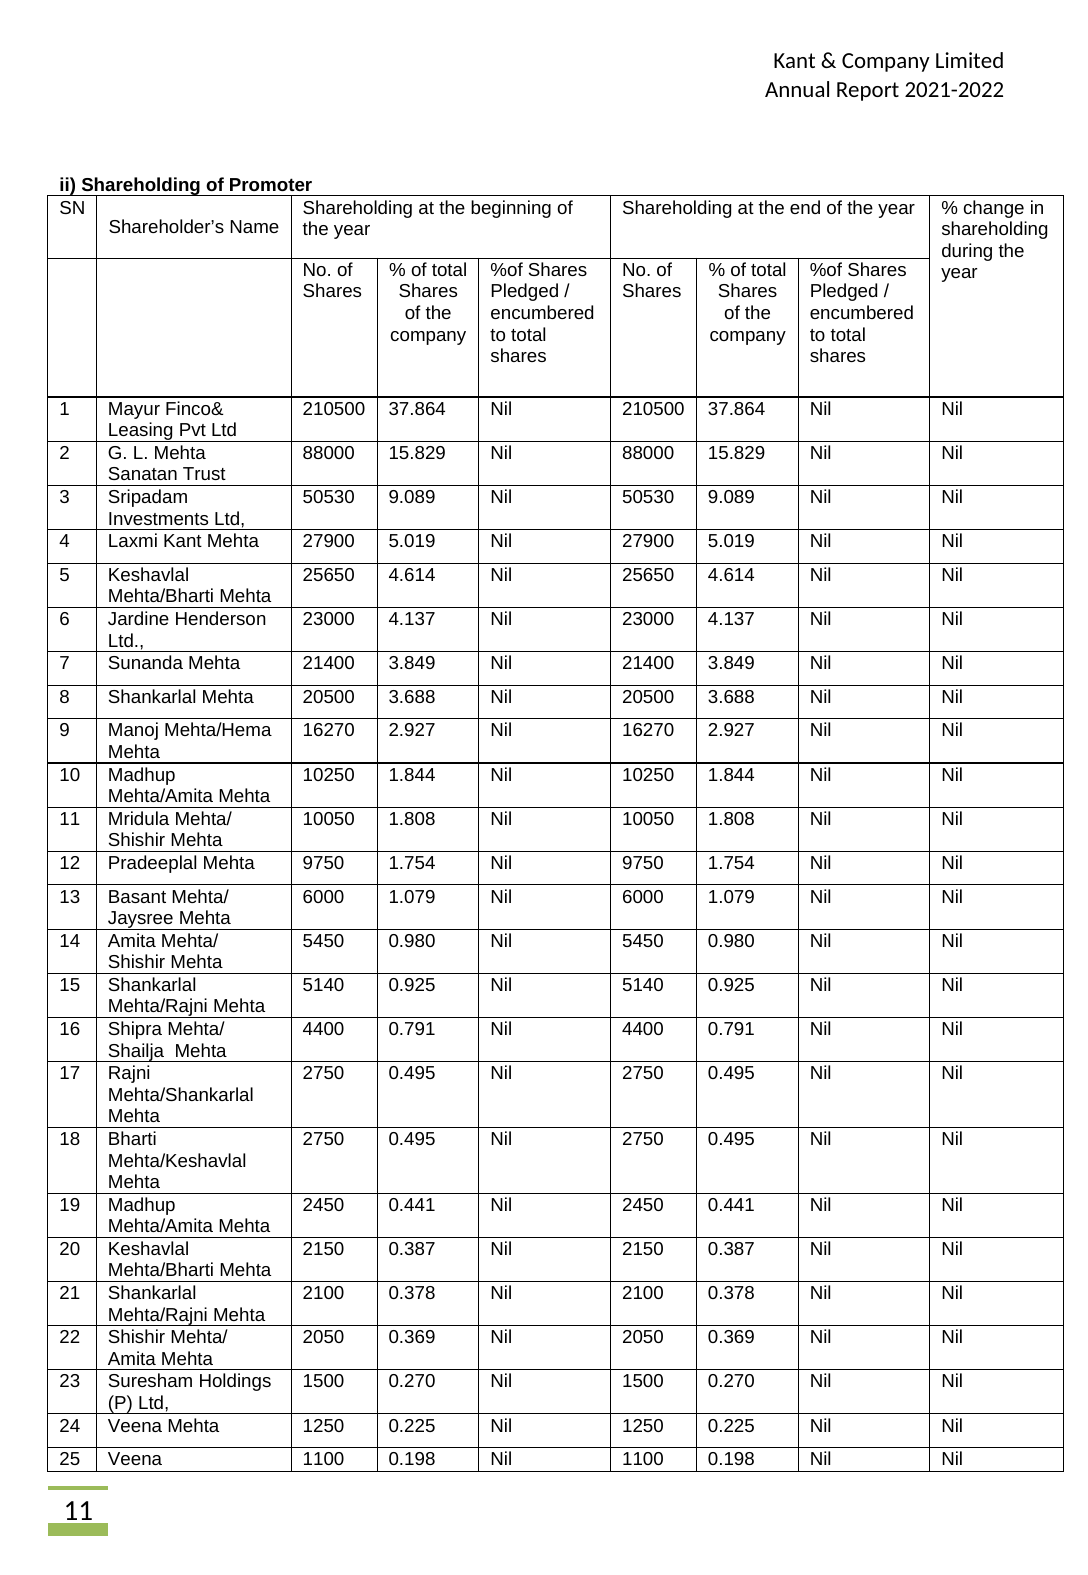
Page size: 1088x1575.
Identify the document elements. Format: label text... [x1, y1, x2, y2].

table_cell 1.808 [378, 808, 478, 851]
table_cell 9750 [292, 852, 377, 884]
table_cell Nil [930, 808, 1063, 851]
table_cell 23000 [292, 608, 377, 651]
table_cell 15.829 [697, 442, 798, 485]
table_cell Nil [799, 1194, 929, 1237]
table_cell % of total Shares of the company [378, 259, 478, 396]
table_cell 2100 [292, 1282, 377, 1325]
table_cell 5.019 [697, 530, 798, 563]
table_cell 5140 [611, 974, 696, 1017]
table_cell Madhup Mehta/Amita Mehta [97, 1194, 291, 1237]
table_cell Nil [799, 1062, 929, 1127]
table_cell 0.369 [378, 1326, 478, 1369]
table_cell Nil [930, 930, 1063, 973]
table_header Shareholding at the beginning of the year [292, 196, 610, 258]
table_cell Nil [799, 442, 929, 485]
table_cell 0.378 [378, 1282, 478, 1325]
table_cell 0.495 [378, 1128, 478, 1192]
table_cell 2.927 [378, 719, 478, 762]
table_cell Nil [799, 1238, 929, 1281]
table_cell Pradeeplal Mehta [97, 852, 291, 884]
table_cell 5.019 [378, 530, 478, 563]
table_cell 2450 [611, 1194, 696, 1237]
table_cell 1500 [611, 1370, 696, 1413]
table_cell Nil [930, 608, 1063, 651]
table_cell 3.849 [378, 652, 478, 684]
table_cell Nil [930, 486, 1063, 529]
table_cell Nil [479, 1448, 610, 1471]
table_cell Nil [930, 764, 1063, 807]
table_cell 88000 [292, 442, 377, 485]
table_cell Nil [930, 1128, 1063, 1192]
table_cell Bharti Mehta/Keshavlal Mehta [97, 1128, 291, 1192]
table_cell Veena Mehta [97, 1414, 291, 1447]
table_cell Nil [799, 686, 929, 718]
table_cell 1.754 [378, 852, 478, 884]
table_cell 0.925 [697, 974, 798, 1017]
table_cell 2450 [292, 1194, 377, 1237]
table_cell 27900 [611, 530, 696, 563]
table_cell 4 [48, 530, 96, 563]
table_cell Suresham Holdings (P) Ltd, [97, 1370, 291, 1413]
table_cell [97, 1448, 291, 1471]
table_cell 4.137 [697, 608, 798, 651]
table_cell 1 [48, 398, 96, 441]
table_cell Nil [799, 530, 929, 563]
table_cell 14 [48, 930, 96, 973]
table_cell 25650 [292, 564, 377, 607]
table_cell 19 [48, 1194, 96, 1237]
table_cell Nil [799, 1018, 929, 1061]
table_cell 50530 [292, 486, 377, 529]
table_cell 2750 [611, 1128, 696, 1192]
table_cell Amita Mehta/ Shishir Mehta [97, 930, 291, 973]
table_cell Nil [799, 1448, 929, 1471]
table_cell 4400 [292, 1018, 377, 1061]
table_cell Nil [930, 442, 1063, 485]
table_cell Nil [930, 398, 1063, 441]
table_cell 0.387 [697, 1238, 798, 1281]
table_header % change in shareholding during the year [930, 196, 1063, 396]
table_cell 1.844 [378, 764, 478, 807]
table_cell 16270 [611, 719, 696, 762]
table_cell 0.198 [697, 1448, 798, 1471]
table_cell Nil [930, 1282, 1063, 1325]
table_cell Nil [930, 1326, 1063, 1369]
table_cell Nil [799, 764, 929, 807]
table_cell 9.089 [697, 486, 798, 529]
table_cell 6 [48, 608, 96, 651]
table_cell 0.441 [378, 1194, 478, 1237]
table_cell Nil [479, 1282, 610, 1325]
table_cell Nil [930, 974, 1063, 1017]
table_cell Nil [479, 1238, 610, 1281]
table_cell Nil [479, 530, 610, 563]
table_cell 0.495 [697, 1062, 798, 1127]
table_cell 2150 [292, 1238, 377, 1281]
table_cell Nil [479, 442, 610, 485]
table_cell Nil [479, 930, 610, 973]
table_cell 24 [48, 1414, 96, 1447]
table_cell 3 [48, 486, 96, 529]
table_cell 9 [48, 719, 96, 762]
table_cell Nil [479, 486, 610, 529]
table_cell Nil [479, 808, 610, 851]
table_cell Nil [930, 652, 1063, 684]
table_cell 0.270 [697, 1370, 798, 1413]
table_cell Manoj Mehta/Hema Mehta [97, 719, 291, 762]
table_cell 1500 [292, 1370, 377, 1413]
table_cell 1250 [292, 1414, 377, 1447]
table_cell Madhup Mehta/Amita Mehta [97, 764, 291, 807]
table_cell Nil [479, 1370, 610, 1413]
table_cell Nil [479, 564, 610, 607]
table_cell 9750 [611, 852, 696, 884]
text ii) Shareholding of Promoter [59, 174, 1034, 195]
table_cell Shishir Mehta/ Amita Mehta [97, 1326, 291, 1369]
table_cell 9.089 [378, 486, 478, 529]
table_cell Nil [479, 686, 610, 718]
table_cell Nil [479, 652, 610, 684]
table_cell 6000 [292, 885, 377, 928]
table_cell Nil [799, 852, 929, 884]
table_cell 20500 [611, 686, 696, 718]
table_cell 5140 [292, 974, 377, 1017]
table_cell 10250 [611, 764, 696, 807]
table_cell Nil [930, 1018, 1063, 1061]
table_cell 27900 [292, 530, 377, 563]
table_cell 12 [48, 852, 96, 884]
table_cell Nil [799, 719, 929, 762]
table_cell No. of Shares [611, 259, 696, 396]
table_cell 21400 [611, 652, 696, 684]
table_cell 0.441 [697, 1194, 798, 1237]
table_cell Mridula Mehta/ Shishir Mehta [97, 808, 291, 851]
table_cell Nil [479, 885, 610, 928]
table_cell Nil [799, 652, 929, 684]
table_cell Nil [799, 930, 929, 973]
table_cell 210500 [292, 398, 377, 441]
table_header Shareholding at the end of the year [611, 196, 929, 258]
table_cell Nil [479, 719, 610, 762]
table_cell Nil [799, 398, 929, 441]
table_cell Nil [930, 1194, 1063, 1237]
table_cell 4.614 [378, 564, 478, 607]
table_cell 210500 [611, 398, 696, 441]
table_header SN [48, 196, 96, 258]
table_cell 2150 [611, 1238, 696, 1281]
table_cell 0.270 [378, 1370, 478, 1413]
table_cell 21400 [292, 652, 377, 684]
table_cell %of Shares Pledged / encumbered to total shares [799, 259, 929, 396]
table_cell Nil [930, 1062, 1063, 1127]
table_cell Keshavlal Mehta/Bharti Mehta [97, 1238, 291, 1281]
table_cell 3.688 [697, 686, 798, 718]
table_cell Nil [479, 764, 610, 807]
table_cell Nil [479, 1018, 610, 1061]
table_cell Rajni Mehta/Shankarlal Mehta [97, 1062, 291, 1127]
table_cell 0.495 [697, 1128, 798, 1192]
table_cell 6000 [611, 885, 696, 928]
table_cell 2750 [611, 1062, 696, 1127]
table_cell 0.198 [378, 1448, 478, 1471]
table_cell Sunanda Mehta [97, 652, 291, 684]
table_cell 37.864 [378, 398, 478, 441]
table_cell 11 [48, 808, 96, 851]
table_cell 0.980 [697, 930, 798, 973]
table_cell 7 [48, 652, 96, 684]
table_cell 16270 [292, 719, 377, 762]
table_cell 0.925 [378, 974, 478, 1017]
table_cell %of Shares Pledged / encumbered to total shares [479, 259, 610, 396]
table_header Shareholder’s Name [97, 196, 291, 258]
table_cell Nil [930, 719, 1063, 762]
table_cell 2050 [292, 1326, 377, 1369]
table_cell 13 [48, 885, 96, 928]
table_cell Nil [930, 1370, 1063, 1413]
table_cell Nil [799, 1128, 929, 1192]
table_cell 0.387 [378, 1238, 478, 1281]
table_cell Nil [479, 974, 610, 1017]
table_cell 0.791 [697, 1018, 798, 1061]
table_cell 16 [48, 1018, 96, 1061]
table_cell Nil [930, 885, 1063, 928]
table_cell Nil [930, 1238, 1063, 1281]
table_cell 1.844 [697, 764, 798, 807]
table_cell 2.927 [697, 719, 798, 762]
table_cell 25650 [611, 564, 696, 607]
table_cell G. L. Mehta Sanatan Trust [97, 442, 291, 485]
table_cell Jardine Henderson Ltd., [97, 608, 291, 651]
table_cell [48, 259, 96, 396]
table_cell 20500 [292, 686, 377, 718]
table_cell Keshavlal Mehta/Bharti Mehta [97, 564, 291, 607]
table_cell 5 [48, 564, 96, 607]
table_cell Nil [799, 564, 929, 607]
table_cell 10 [48, 764, 96, 807]
table_cell Nil [799, 608, 929, 651]
table_cell 21 [48, 1282, 96, 1325]
table_cell 18 [48, 1128, 96, 1192]
table_cell Mayur Finco& Leasing Pvt Ltd [97, 398, 291, 441]
table_cell Nil [799, 486, 929, 529]
table_cell 4.137 [378, 608, 478, 651]
table_cell 25 [48, 1448, 96, 1471]
table_cell 2050 [611, 1326, 696, 1369]
table_cell Nil [930, 852, 1063, 884]
table_cell 20 [48, 1238, 96, 1281]
table_cell Nil [479, 1414, 610, 1447]
table_cell Nil [479, 1062, 610, 1127]
table_cell 1.079 [697, 885, 798, 928]
table_cell Nil [799, 1414, 929, 1447]
table_cell 10050 [611, 808, 696, 851]
table_cell Basant Mehta/ Jaysree Mehta [97, 885, 291, 928]
table_cell Nil [930, 1448, 1063, 1471]
table_cell 0.225 [378, 1414, 478, 1447]
table_cell Nil [479, 1326, 610, 1369]
table_cell 1100 [292, 1448, 377, 1471]
table_cell No. of Shares [292, 259, 377, 396]
table_cell Nil [799, 1326, 929, 1369]
table_cell Shankarlal Mehta/Rajni Mehta [97, 1282, 291, 1325]
table_cell 23000 [611, 608, 696, 651]
table_cell Nil [799, 1282, 929, 1325]
table_cell Nil [799, 885, 929, 928]
table_cell Nil [479, 608, 610, 651]
table_cell 1.079 [378, 885, 478, 928]
table_cell Nil [479, 1128, 610, 1192]
table_cell 3.849 [697, 652, 798, 684]
table_cell Nil [479, 852, 610, 884]
table_cell Nil [479, 1194, 610, 1237]
table_cell Nil [930, 1414, 1063, 1447]
table_cell 0.495 [378, 1062, 478, 1127]
table_cell Sripadam Investments Ltd, [97, 486, 291, 529]
table_cell 37.864 [697, 398, 798, 441]
table_cell 3.688 [378, 686, 478, 718]
table_cell 10050 [292, 808, 377, 851]
table_cell Nil [799, 808, 929, 851]
table_cell 10250 [292, 764, 377, 807]
table_cell 5450 [611, 930, 696, 973]
table_cell 0.225 [697, 1414, 798, 1447]
table_cell 4.614 [697, 564, 798, 607]
table_cell 8 [48, 686, 96, 718]
table_cell 0.369 [697, 1326, 798, 1369]
table_cell 88000 [611, 442, 696, 485]
table_cell 2750 [292, 1062, 377, 1127]
table_cell [97, 259, 291, 396]
table_cell 15 [48, 974, 96, 1017]
table_cell 1100 [611, 1448, 696, 1471]
table_cell Nil [930, 530, 1063, 563]
table_cell 23 [48, 1370, 96, 1413]
table_cell Nil [930, 564, 1063, 607]
table_cell 17 [48, 1062, 96, 1127]
table_cell Nil [799, 1370, 929, 1413]
table_cell 2 [48, 442, 96, 485]
table_cell Laxmi Kant Mehta [97, 530, 291, 563]
table_cell Nil [930, 686, 1063, 718]
table_cell 2750 [292, 1128, 377, 1192]
table_cell 0.980 [378, 930, 478, 973]
table_cell 5450 [292, 930, 377, 973]
table_cell Nil [799, 974, 929, 1017]
table_cell 1.754 [697, 852, 798, 884]
table_cell Nil [479, 398, 610, 441]
table_cell Shipra Mehta/ Shailja Mehta [97, 1018, 291, 1061]
table_cell 0.791 [378, 1018, 478, 1061]
table_cell Shankarlal Mehta [97, 686, 291, 718]
table_cell 50530 [611, 486, 696, 529]
table_cell Shankarlal Mehta/Rajni Mehta [97, 974, 291, 1017]
table_cell 2100 [611, 1282, 696, 1325]
table_cell 0.378 [697, 1282, 798, 1325]
table_cell 22 [48, 1326, 96, 1369]
table_cell 1250 [611, 1414, 696, 1447]
table_cell % of total Shares of the company [697, 259, 798, 396]
table_cell 1.808 [697, 808, 798, 851]
table_cell 15.829 [378, 442, 478, 485]
table_cell 4400 [611, 1018, 696, 1061]
